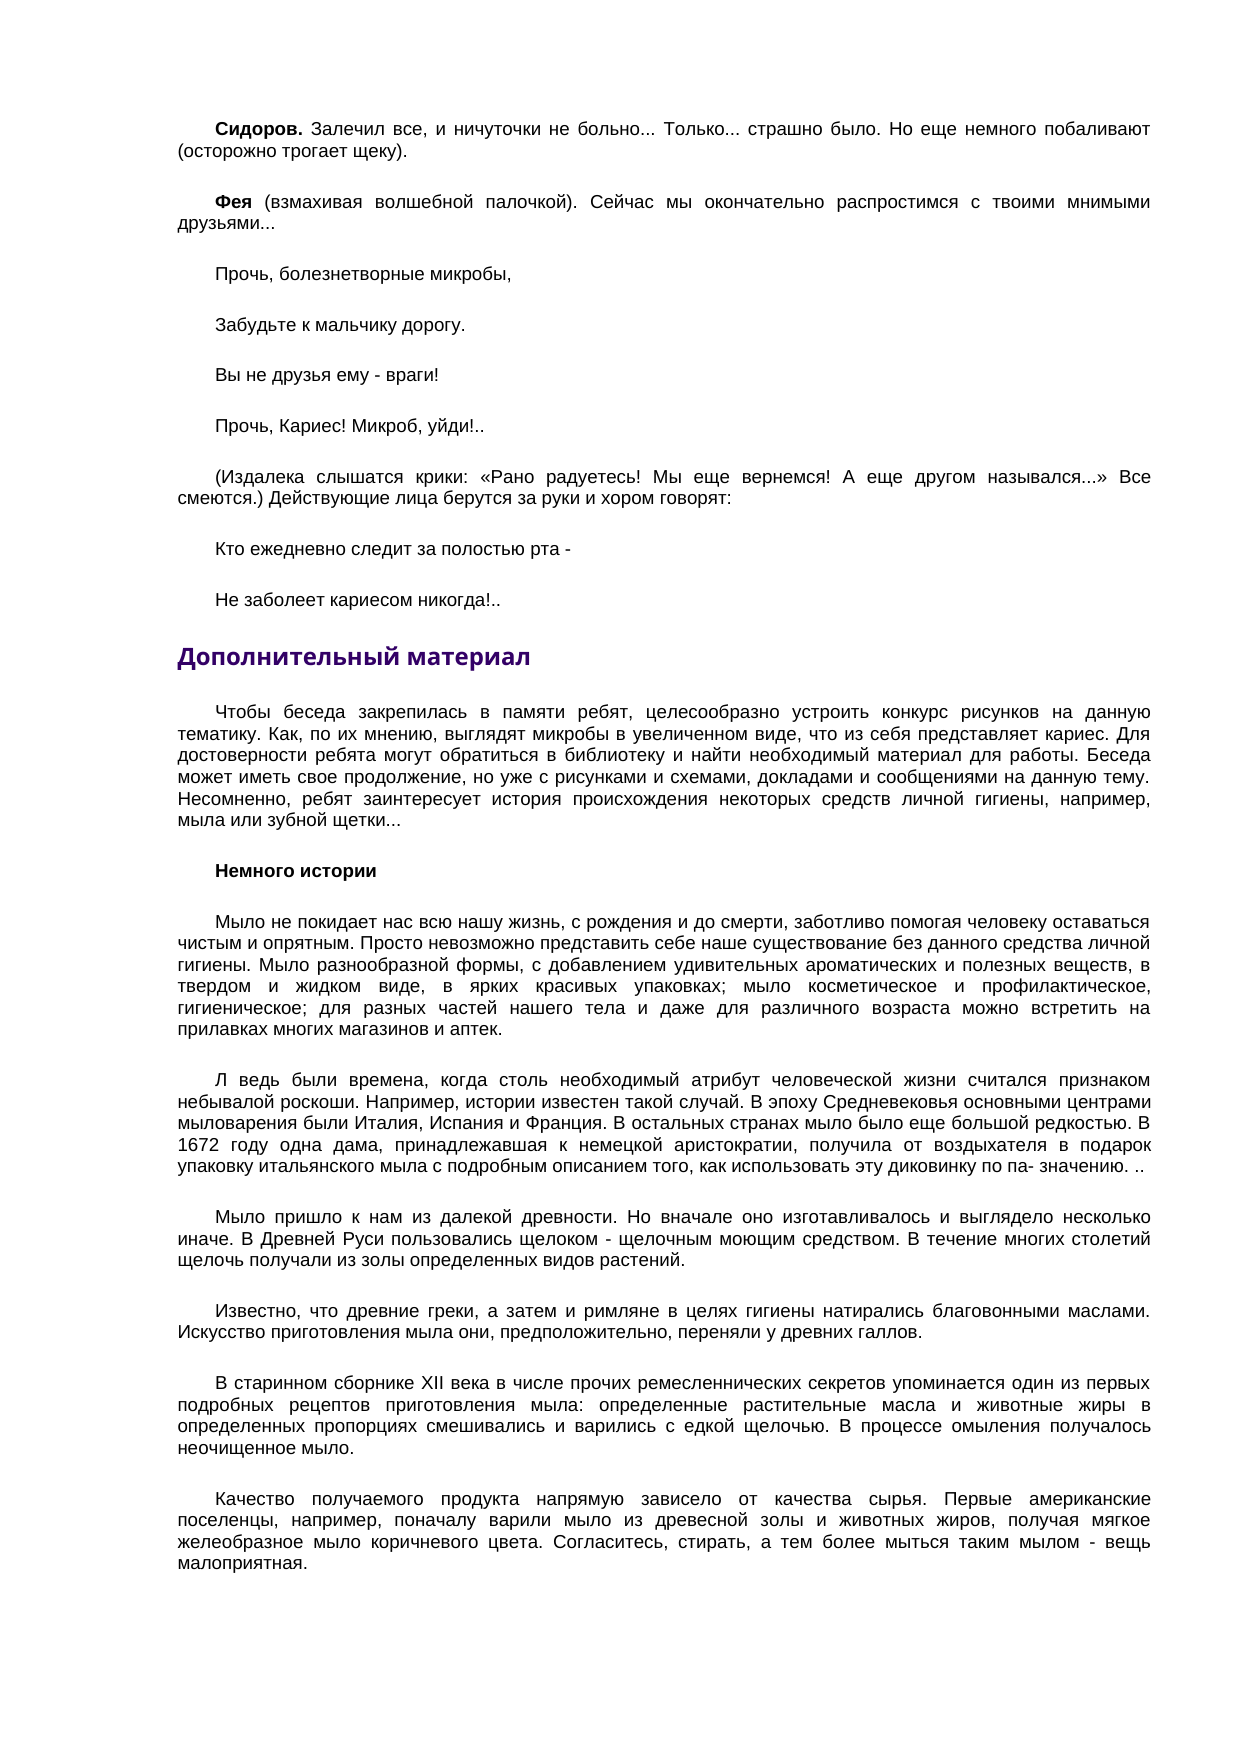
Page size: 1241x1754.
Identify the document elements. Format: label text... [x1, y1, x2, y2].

text Прочь, Кариес! Микроб, уйди!.. [177, 415, 1152, 436]
text Забудьте к мальчику дорогу. [177, 313, 1152, 335]
text Известно, что древние греки, а затем и римляне в целях гигиены натирались благовонными маслами. Искусство приготовления мыла они, предположительно, переняли у древних галлов. [177, 1300, 1152, 1343]
text Сидоров. Залечил все, и ничуточки не больно... Только... страшно было. Но еще немного побаливают (осторожно трогает щеку). [177, 118, 1152, 161]
text Качество получаемого продукта напрямую зависело от качества сырья. Первые американские поселенцы, например, поначалу варили мыло из древесной золы и животных жиров, получая мягкое желеобразное мыло коричневого цвета. Согласитесь, стирать, а тем более мыться таким мылом - вещь малоприятная. [177, 1487, 1152, 1574]
text (Издалека слышатся крики: «Рано радуетесь! Мы еще вернемся! А еще другом назывался...» Все смеются.) Действующие лица берутся за руки и хором говорят: [177, 466, 1152, 509]
text Чтобы беседа закрепилась в памяти ребят, целесообразно устроить конкурс рисунков на данную тематику. Как, по их мнению, выглядят микробы в увеличенном виде, что из себя представляет кариес. Для достоверности ребята могут обратиться в библиотеку и найти необходимый материал для работы. Беседа может иметь свое продолжение, но уже с рисунками и схемами, докладами и сообщениями на данную тему. Несомненно, ребят заинтересует история происхождения некоторых средств личной гигиены, например, мыла или зубной щетки... [177, 701, 1152, 831]
text Вы не друзья ему - враги! [177, 364, 1152, 386]
text Мыло пришло к нам из далекой древности. Но вначале оно изготавливалось и выглядело несколько иначе. В Древней Руси пользовались щелоком - щелочным моющим средством. В течение многих столетий щелочь получали из золы определенных видов растений. [177, 1206, 1152, 1271]
text Мыло не покидает нас всю нашу жизнь, с рождения и до смерти, заботливо помогая человеку оставаться чистым и опрятным. Просто невозможно представить себе наше существование без данного средства личной гигиены. Мыло разнообразной формы, с добавлением удивительных ароматических и полезных веществ, в твердом и жидком виде, в ярких красивых упаковках; мыло косметическое и профилактическое, гигиеническое; для разных частей нашего тела и даже для различного возраста можно встретить на прилавках многих магазинов и аптек. [177, 910, 1152, 1040]
text Немного истории [177, 860, 1152, 881]
text Фея (взмахивая волшебной палочкой). Сейчас мы окончательно распростимся с твоими мнимыми друзьями... [177, 190, 1152, 233]
text Прочь, болезнетворные микробы, [177, 263, 1152, 284]
text Л ведь были времена, когда столь необходимый атрибут человеческой жизни считался признаком небывалой роскоши. Например, истории известен такой случай. В эпоху Средневековья основными центрами мыловарения были Италия, Испания и Франция. В остальных странах мыло было еще большой редкостью. В 1672 году одна дама, принадлежавшая к немецкой аристократии, получила от воздыхателя в подарок упаковку итальянского мыла с подробным описанием того, как использовать эту диковинку по па- значению. .. [177, 1069, 1152, 1177]
text В старинном сборнике XII века в числе прочих ремесленнических секретов упоминается один из первых подробных рецептов приготовления мыла: определенные растительные масла и животные жиры в определенных пропорциях смешивались и варились с едкой щелочью. В процессе омыления получалось неочищенное мыло. [177, 1372, 1152, 1458]
text Дополнительный материал [177, 639, 1152, 672]
text Кто ежедневно следит за полостью рта - [177, 538, 1152, 559]
text Не заболеет кариесом никогда!.. [177, 589, 1152, 610]
